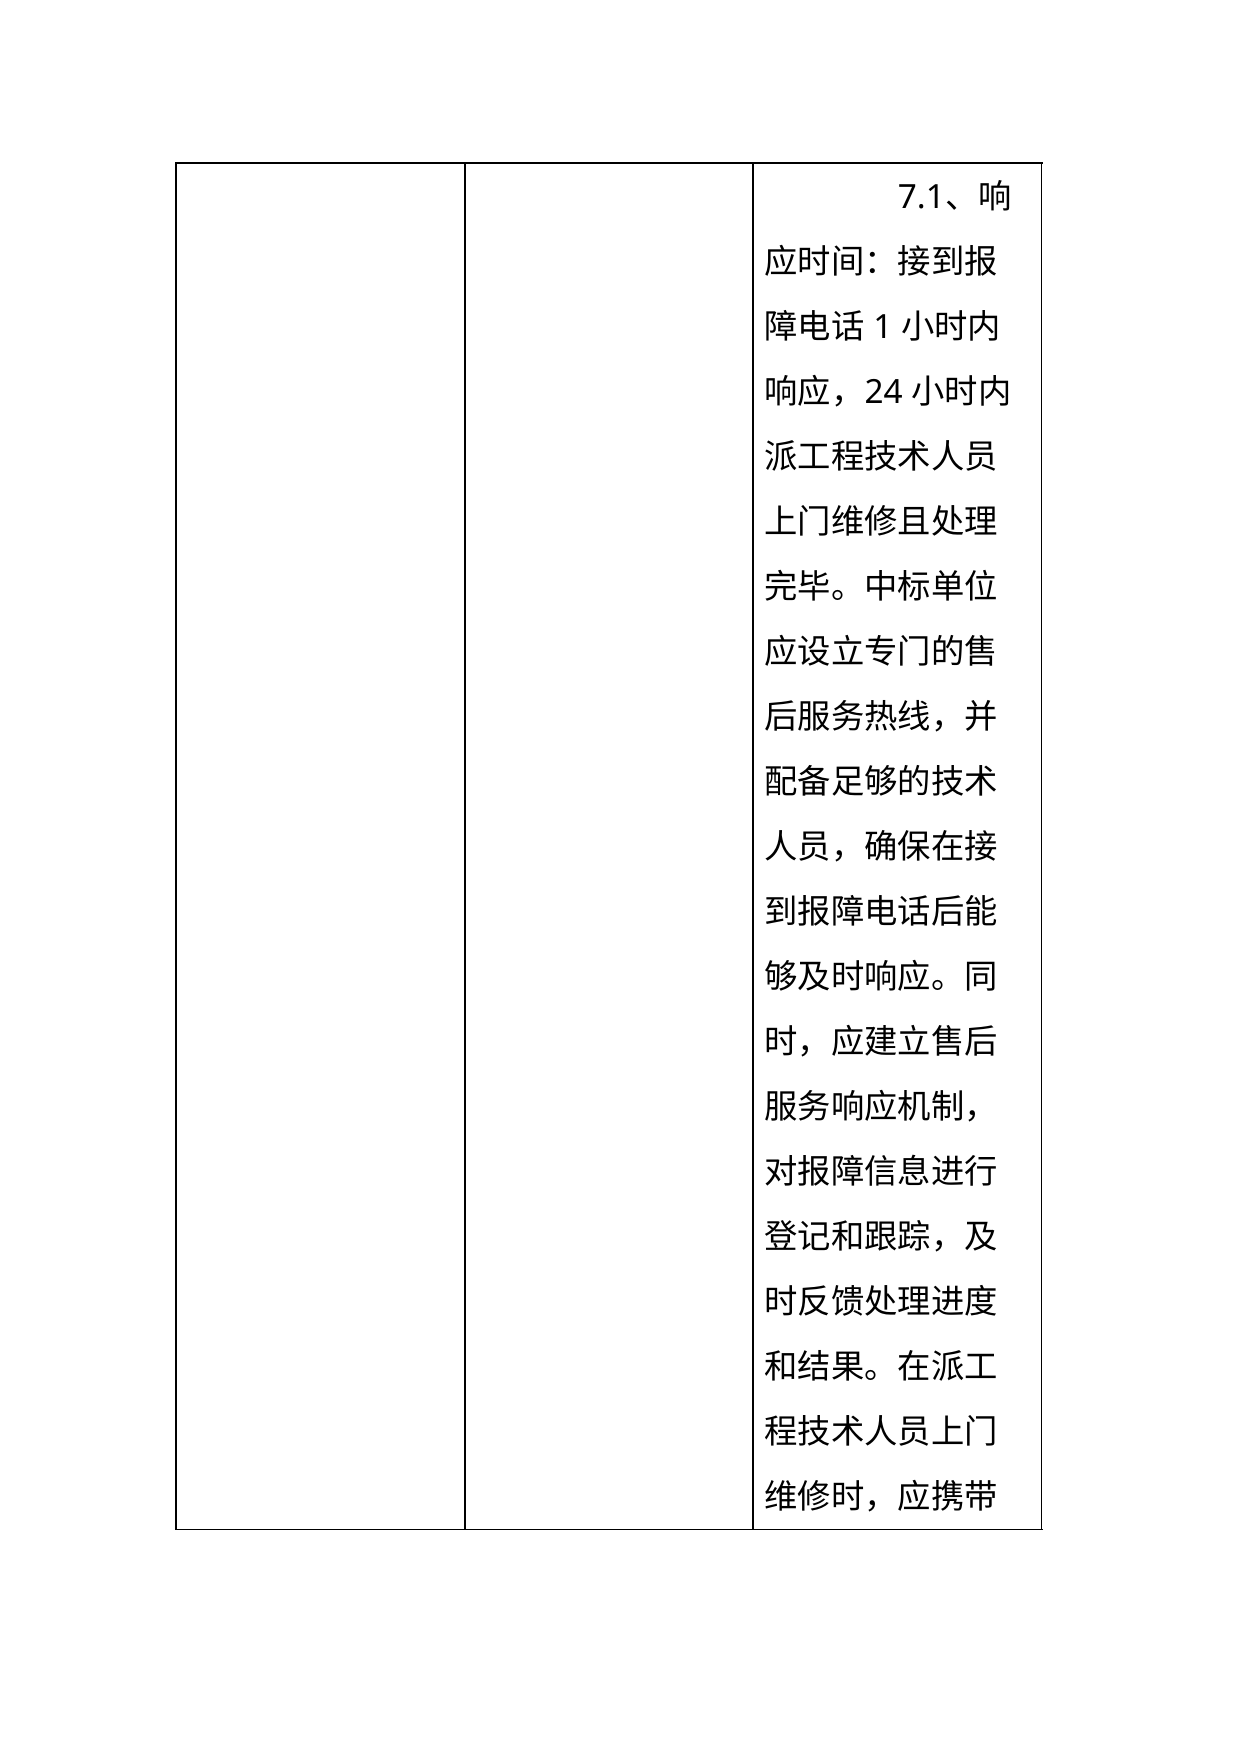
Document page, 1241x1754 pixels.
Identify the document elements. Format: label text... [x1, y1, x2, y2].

table_cell 1 [466, 164, 752, 1528]
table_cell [754, 164, 1041, 1528]
table_cell ★ [177, 164, 464, 1528]
